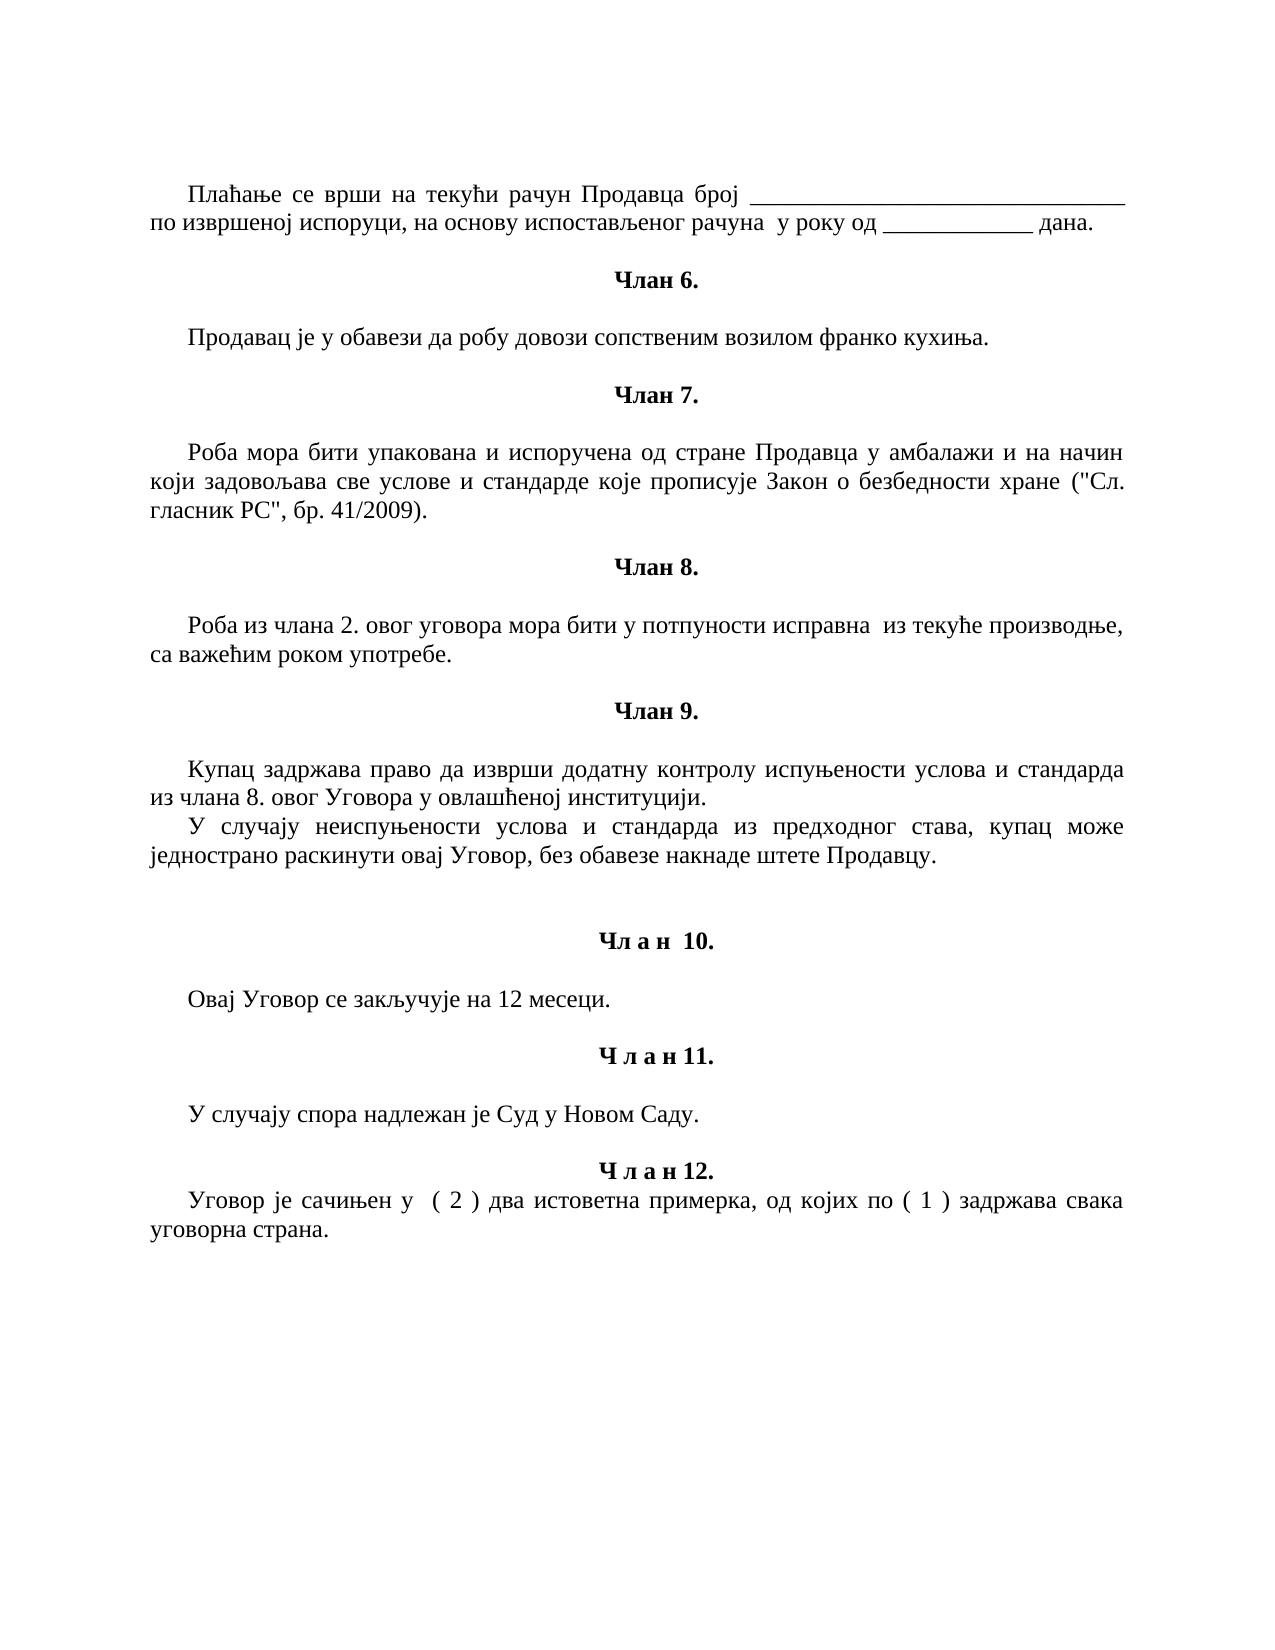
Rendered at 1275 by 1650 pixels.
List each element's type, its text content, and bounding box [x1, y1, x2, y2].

text У случају спора надлежан је Суд у Новом Саду. [150, 1099, 1125, 1127]
text Купац задржава право да изврши додатну контролу испуњености услова и стандарда из члана 8. овог Уговора у овлашћеној институцији. [150, 754, 1125, 811]
text Уговор је сачињен у ( 2 ) два истоветна примерка, од којих по ( 1 ) задржава свака уговорна страна. [150, 1185, 1125, 1242]
text Чл а н 10. [150, 926, 1125, 955]
text Члан 6. [150, 265, 1125, 294]
text Ч л а н 12. [150, 1156, 1125, 1185]
text У случају неиспуњености услова и стандарда из предходног става, купац може једнострано раскинути овај Уговор, без обавезе накнаде штете Продавцу. [150, 811, 1125, 869]
text Члан 8. [150, 552, 1125, 581]
text Плаћање се врши на текући рачун Продавца број ______________________________ по извршеној испоруци, на основу испостављеног рачуна у року од ____________ дана. [150, 179, 1125, 236]
text Роба мора бити упакована и испоручена од стране Продавца у амбалажи и на начин који задовољава све услове и стандарде које прописује Закон о безбедности хране ("Сл. гласник РС", бр. 41/2009). [150, 437, 1125, 524]
text Продавац је у обавези да робу довози сопственим возилом франко кухиња. [150, 322, 1125, 351]
text Ч л а н 11. [150, 1041, 1125, 1070]
text Овај Уговор се закључује на 12 месеци. [150, 984, 1125, 1012]
text Члан 9. [150, 696, 1125, 725]
text Члан 7. [150, 380, 1125, 409]
text Роба из члана 2. овог уговора мора бити у потпуности исправна из текуће производње, са важећим роком употребе. [150, 610, 1125, 667]
